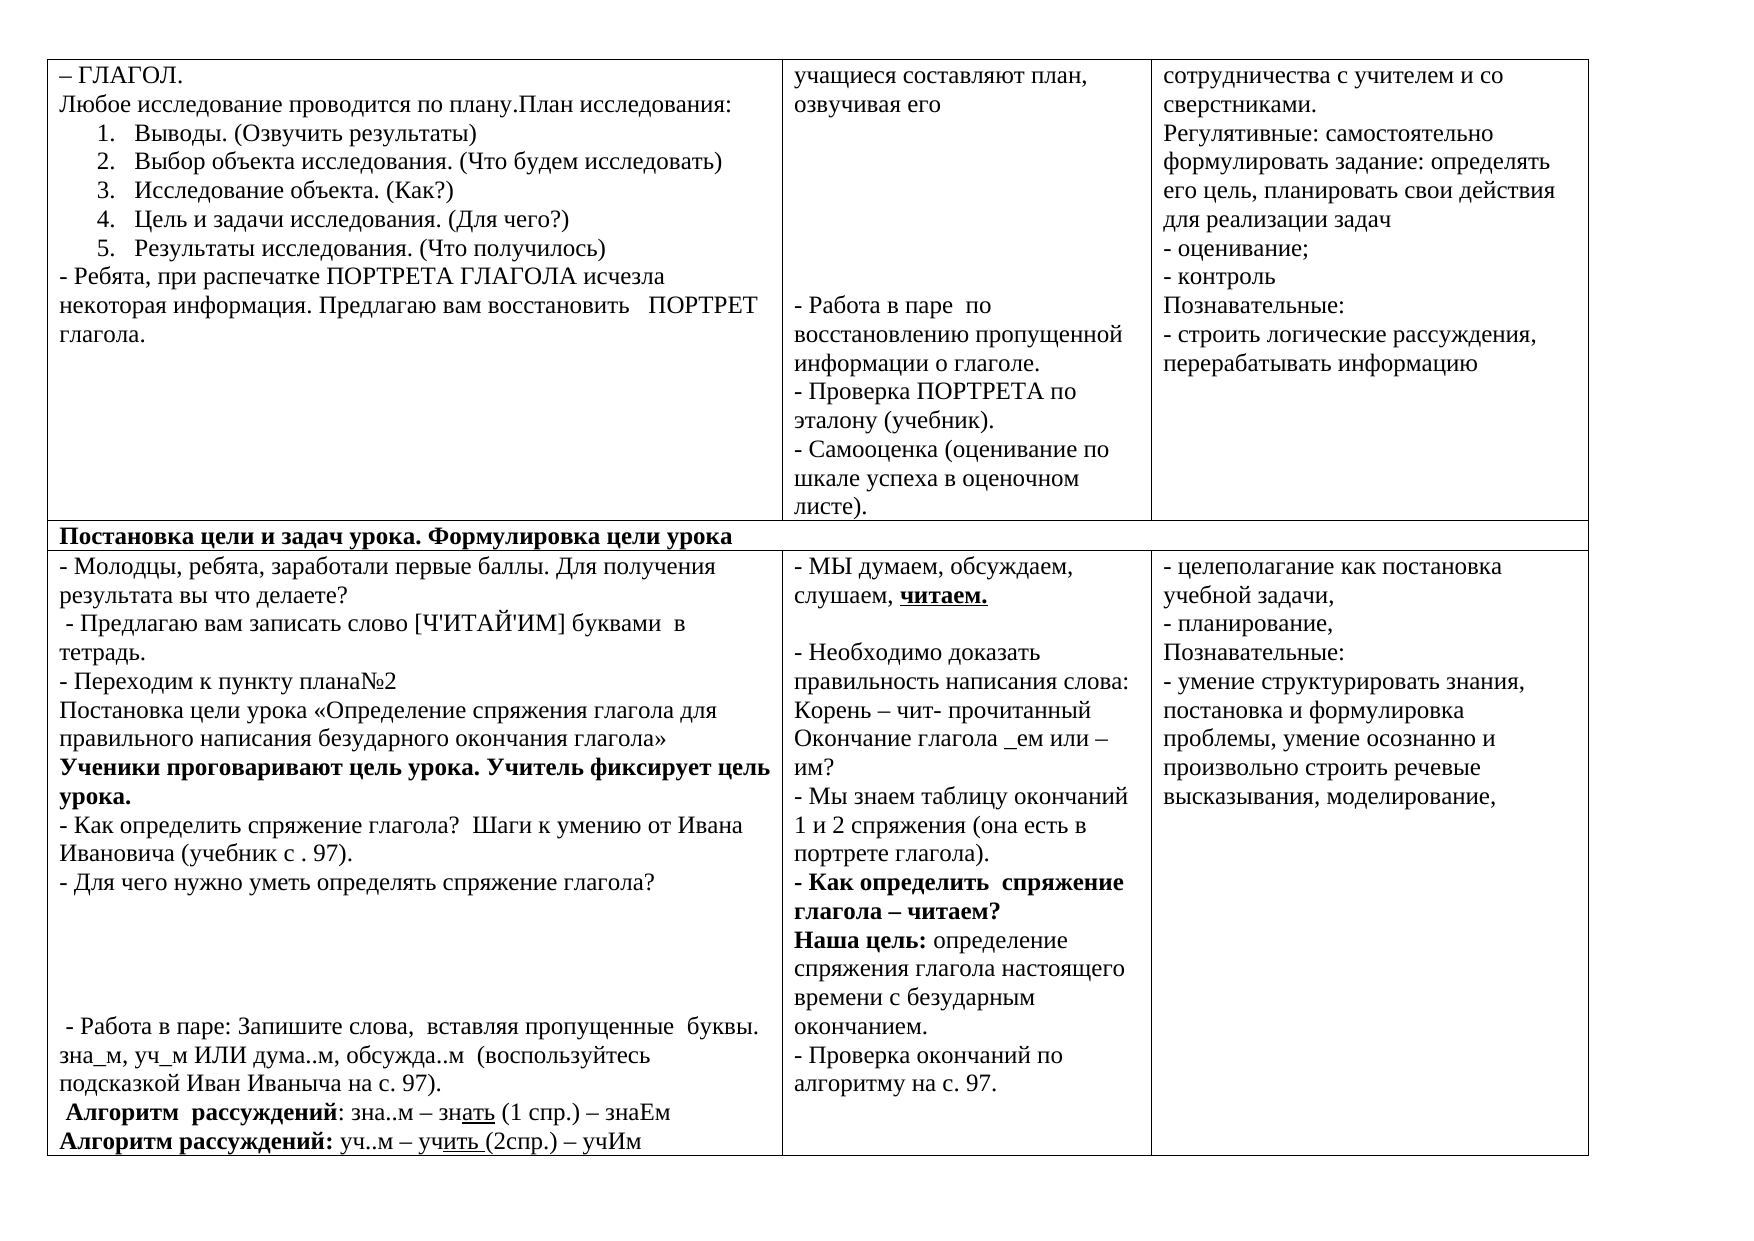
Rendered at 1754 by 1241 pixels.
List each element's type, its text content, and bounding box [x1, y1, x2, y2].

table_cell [48, 551, 782, 1155]
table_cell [1152, 60, 1588, 520]
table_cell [48, 60, 782, 520]
table_cell Постановка цели и задач урока. Формулировка цели урока [48, 521, 1588, 550]
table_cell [1152, 551, 1588, 1155]
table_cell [783, 551, 1151, 1155]
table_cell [783, 60, 1151, 520]
